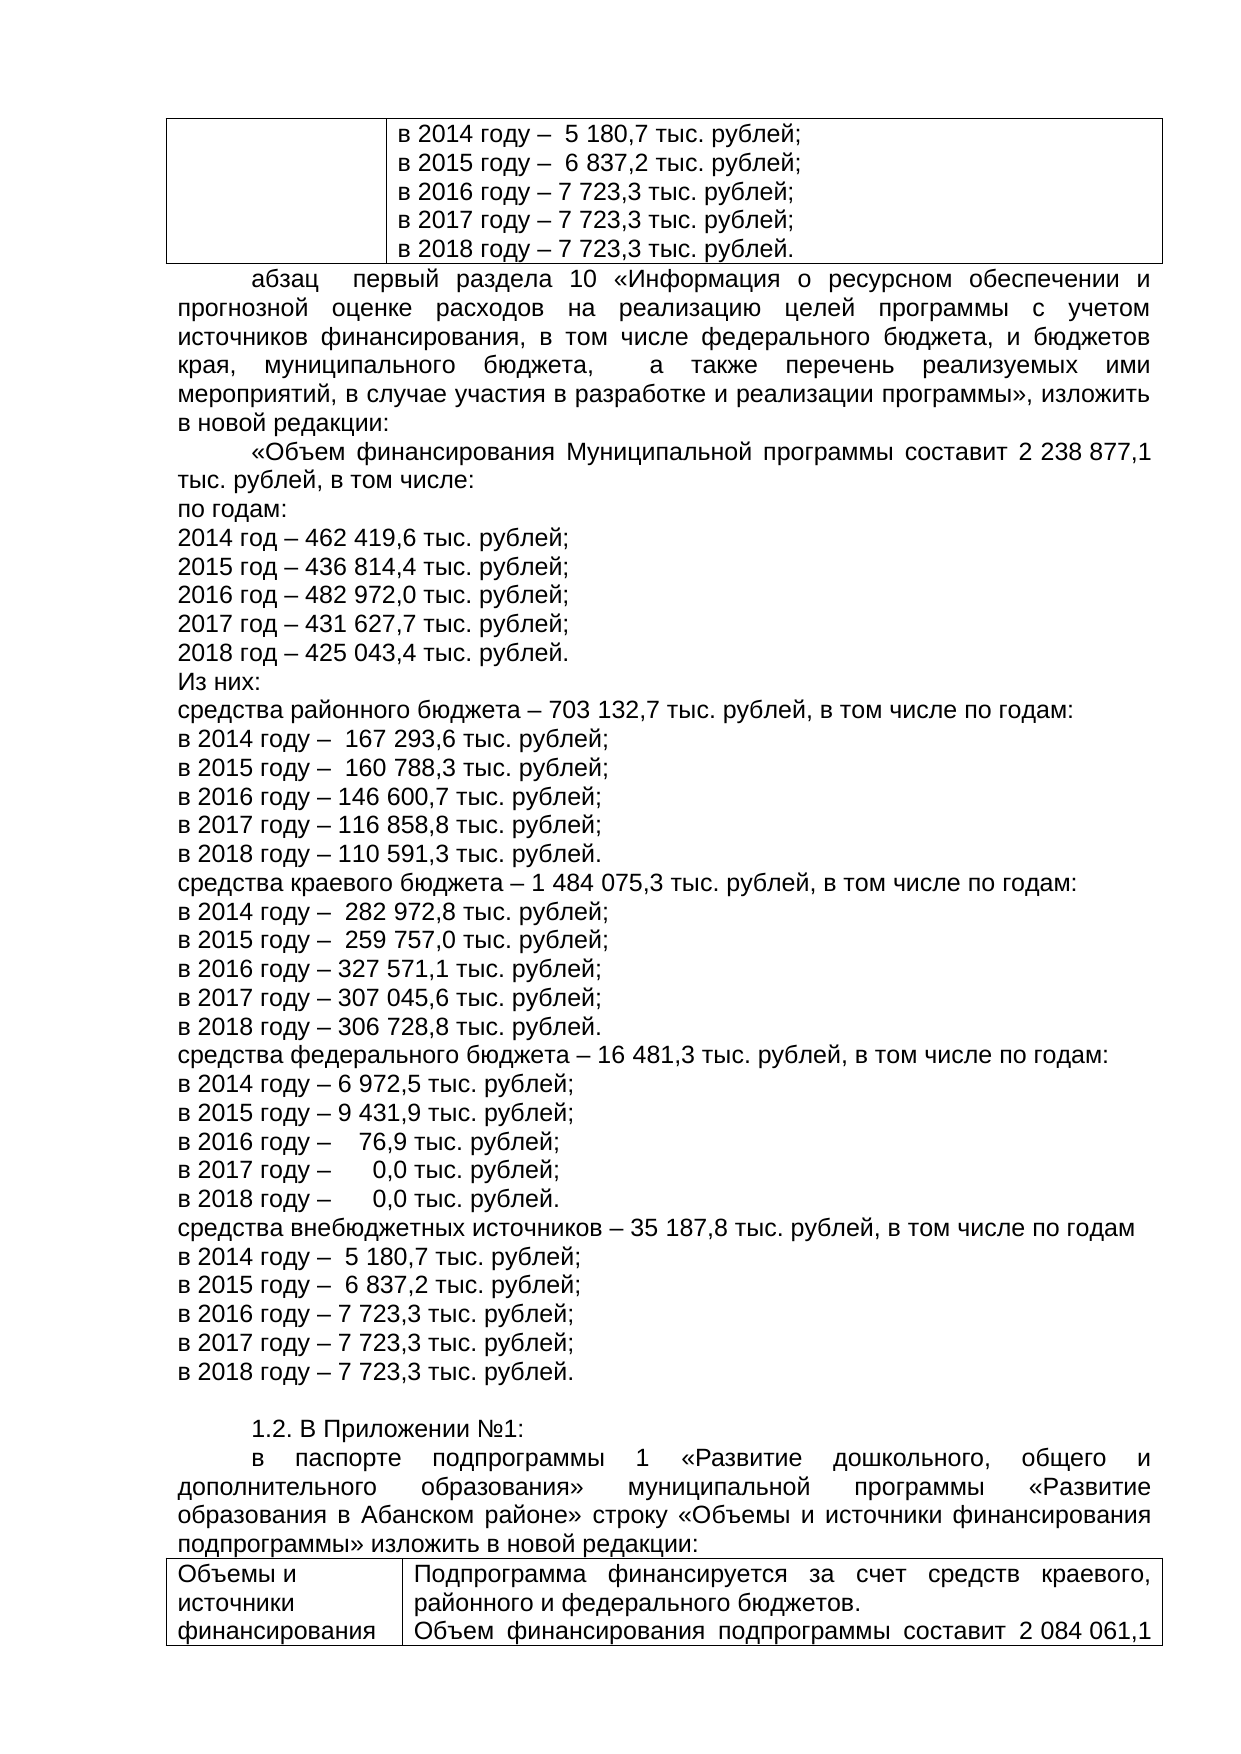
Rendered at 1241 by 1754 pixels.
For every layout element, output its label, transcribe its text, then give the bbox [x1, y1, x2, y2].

text в 2017 году – 0,0 тыс. рублей; [177, 1155, 1152, 1184]
text в паспорте подпрограммы 1 «Развитие дошкольного, общего и дополнительного образования» муниципальной программы «Развитие образования в Абанском районе» строку «Объемы и источники финансирования подпрограммы» изложить в новой редакции: [177, 1443, 1152, 1558]
text средства районного бюджета – 703 132,7 тыс. рублей, в том числе по годам: [177, 695, 1152, 724]
text в 2016 году – 146 600,7 тыс. рублей; [177, 781, 1152, 810]
text в 2014 году – 5 180,7 тыс. рублей; [177, 1241, 1152, 1270]
text в 2016 году – 76,9 тыс. рублей; [177, 1126, 1152, 1155]
text по годам: [177, 494, 1152, 523]
text в 2016 году – 327 571,1 тыс. рублей; [177, 954, 1152, 983]
text в 2016 году – 7 723,3 тыс. рублей; [177, 1299, 1152, 1328]
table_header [167, 1559, 402, 1645]
text в 2015 году – 160 788,3 тыс. рублей; [177, 753, 1152, 781]
text в 2014 году – 167 293,6 тыс. рублей; [177, 724, 1152, 753]
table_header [167, 119, 386, 263]
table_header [387, 119, 1162, 263]
text 1.2. В Приложении №1: [177, 1414, 1152, 1443]
text 2018 год – 425 043,4 тыс. рублей. [177, 638, 1152, 666]
text в 2015 году – 259 757,0 тыс. рублей; [177, 925, 1152, 954]
text в 2015 году – 9 431,9 тыс. рублей; [177, 1098, 1152, 1126]
text 2014 год – 462 419,6 тыс. рублей; [177, 523, 1152, 551]
text средства краевого бюджета – 1 484 075,3 тыс. рублей, в том числе по годам: [177, 868, 1152, 896]
text в 2014 году – 282 972,8 тыс. рублей; [177, 896, 1152, 925]
text в 2015 году – 6 837,2 тыс. рублей; [177, 1270, 1152, 1299]
text в 2018 году – 306 728,8 тыс. рублей. [177, 1011, 1152, 1040]
text средства внебюджетных источников – 35 187,8 тыс. рублей, в том числе по годам [177, 1213, 1152, 1241]
text в 2014 году – 6 972,5 тыс. рублей; [177, 1069, 1152, 1098]
text «Объем финансирования Муниципальной программы составит 2 238 877,1 тыс. рублей, в том числе: [177, 436, 1152, 494]
text в 2018 году – 0,0 тыс. рублей. [177, 1184, 1152, 1213]
text 2015 год – 436 814,4 тыс. рублей; [177, 551, 1152, 580]
text в 2017 году – 7 723,3 тыс. рублей; [177, 1328, 1152, 1356]
text в 2018 году – 7 723,3 тыс. рублей. [177, 1356, 1152, 1385]
text Из них: [177, 666, 1152, 695]
text 2017 год – 431 627,7 тыс. рублей; [177, 609, 1152, 638]
text в 2017 году – 116 858,8 тыс. рублей; [177, 810, 1152, 839]
text средства федерального бюджета – 16 481,3 тыс. рублей, в том числе по годам: [177, 1040, 1152, 1069]
text в 2017 году – 307 045,6 тыс. рублей; [177, 983, 1152, 1011]
text абзац первый раздела 10 «Информация о ресурсном обеспечении и прогнозной оценке расходов на реализацию целей программы с учетом источников финансирования, в том числе федерального бюджета, и бюджетов края, муниципального бюджета, а также перечень реализуемых ими мероприятий, в случае участия в разработке и реализации программы», изложить в новой редакции: [177, 264, 1152, 436]
text в 2018 году – 110 591,3 тыс. рублей. [177, 839, 1152, 868]
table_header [403, 1559, 1162, 1645]
text 2016 год – 482 972,0 тыс. рублей; [177, 580, 1152, 609]
